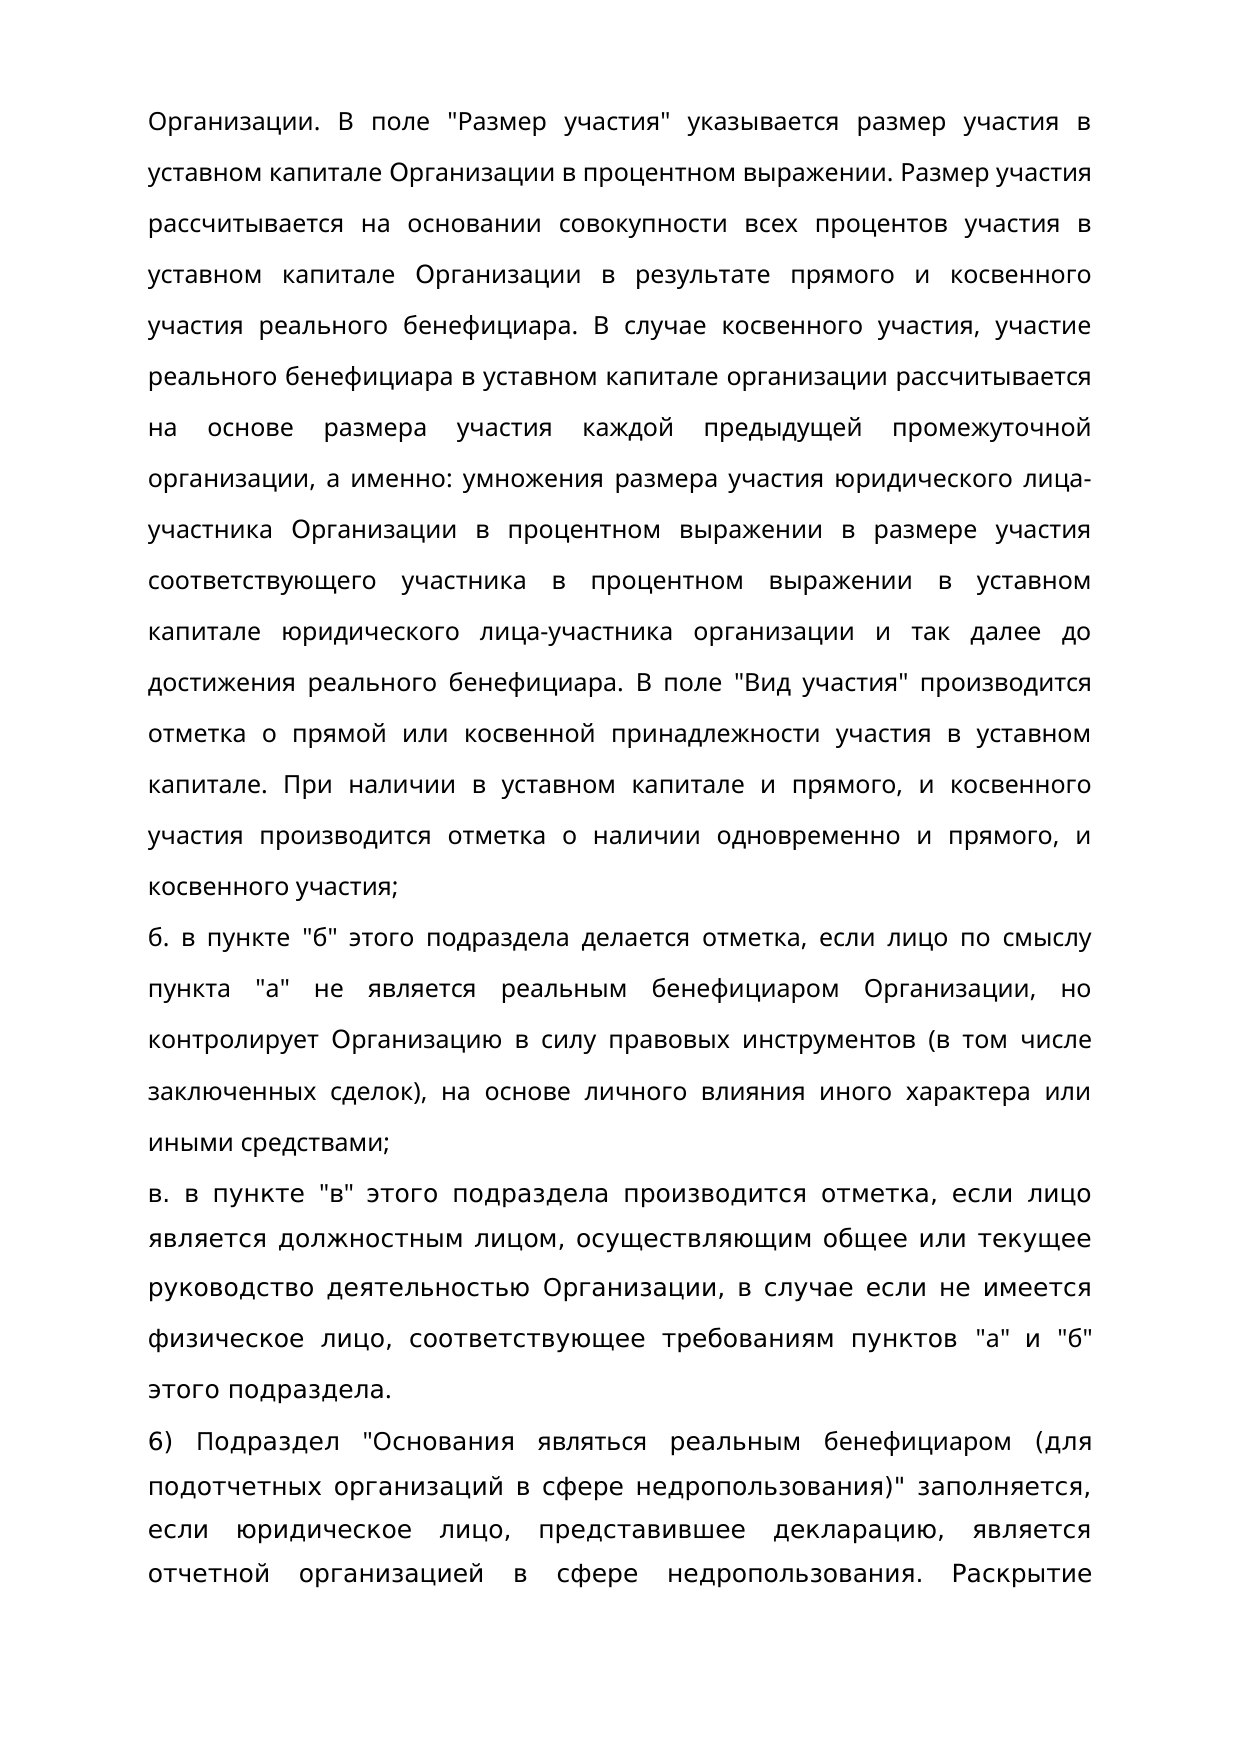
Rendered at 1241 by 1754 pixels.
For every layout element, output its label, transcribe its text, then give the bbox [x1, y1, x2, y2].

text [148, 103, 1092, 903]
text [148, 1423, 1092, 1589]
text в. в пункте "в" этого подраздела производится отметка, если лицо является должностным лицом, осуществляющим общее или текущее руководство деятельностью Организации, в случае если не имеется физическое лицо, соответствующее требованиям пунктов "а" и "б" этого подраздела. [148, 1175, 1092, 1406]
text б. в пункте "б" этого подраздела делается отметка, если лицо по смыслу пункта "а" не является реальным бенефициаром Организации, но контролирует Օрганизацию в силу правовых инструментов (в том числе заключенных сделок), на основе личного влияния иного характера или иными средствами; [148, 920, 1092, 1158]
